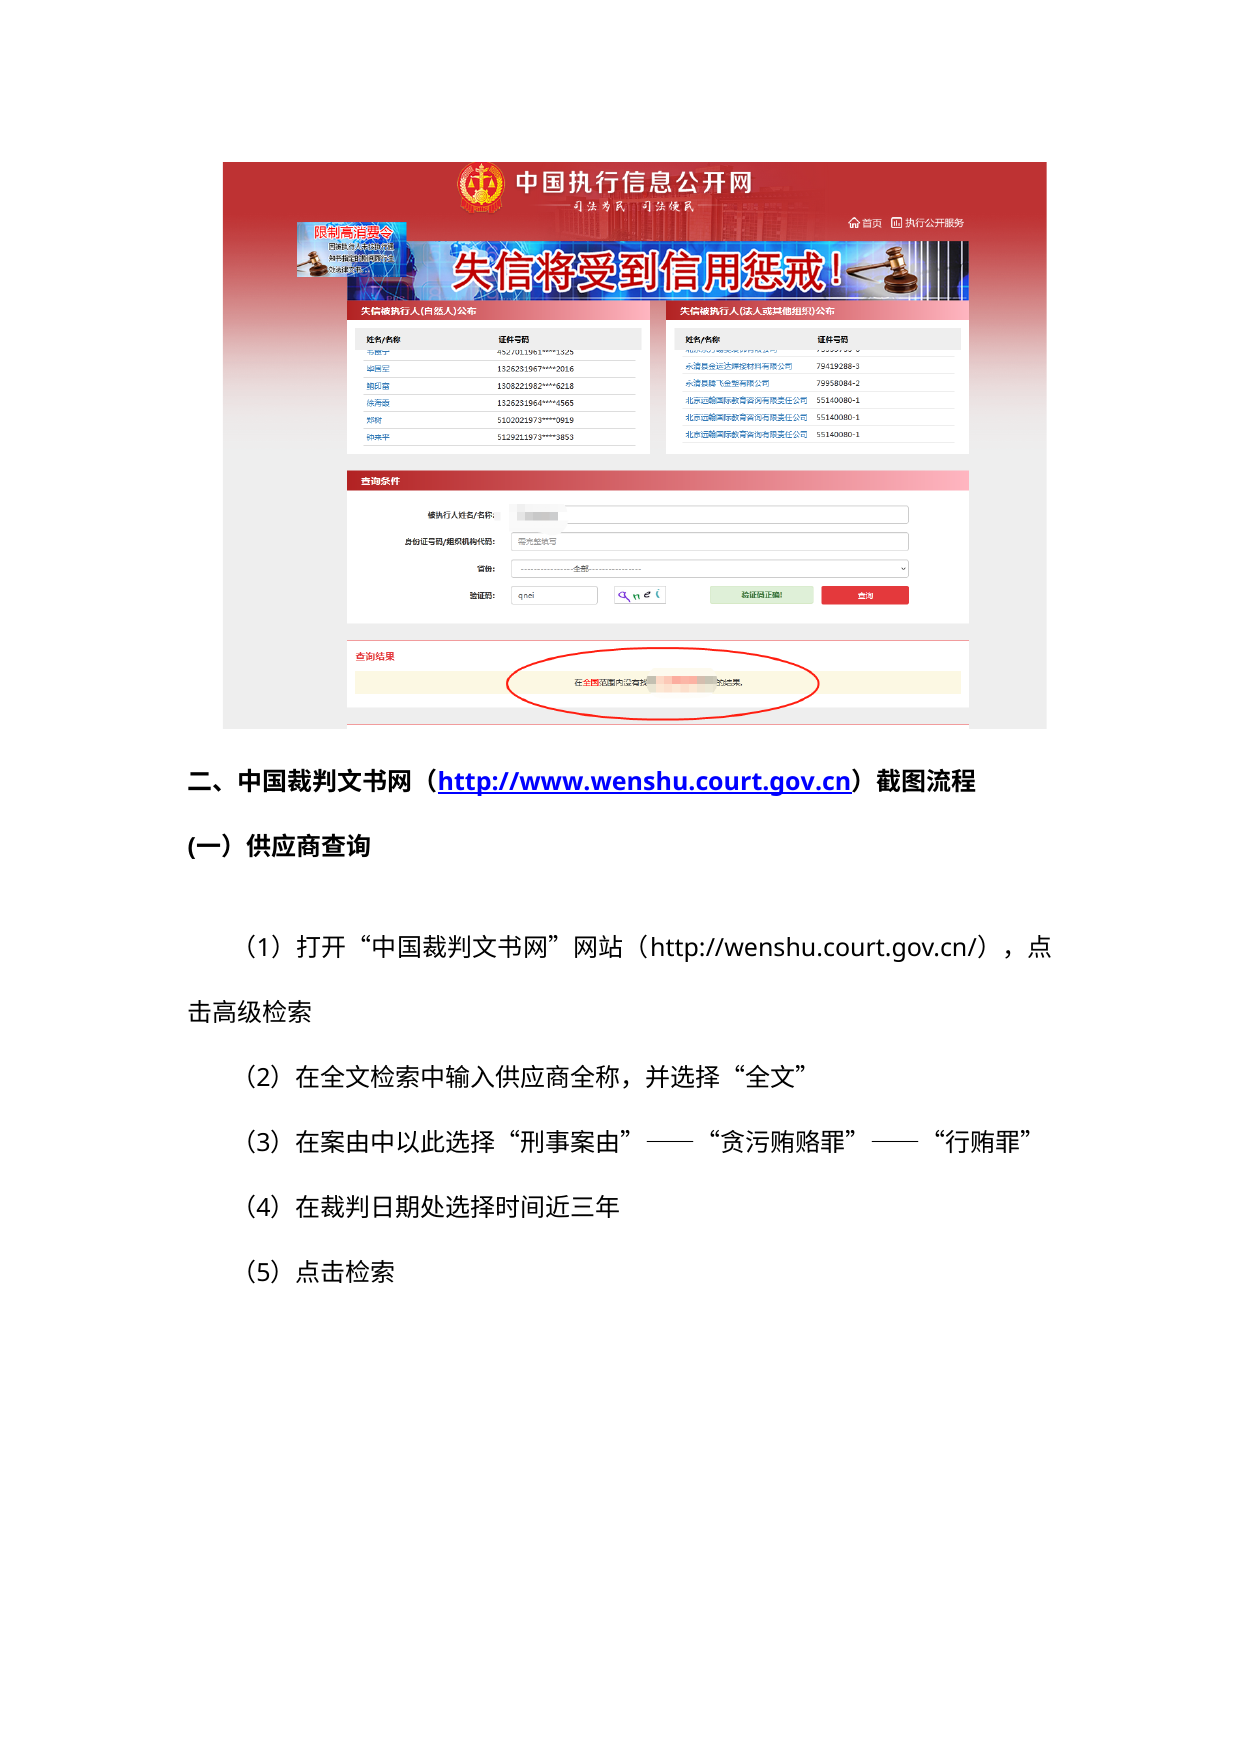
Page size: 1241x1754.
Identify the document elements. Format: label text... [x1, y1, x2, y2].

text （4）在裁判日期处选择时间近三年 [187, 1173, 1053, 1238]
picture [222, 162, 1047, 729]
text （3）在案由中以此选择“刑事案由”——“贪污贿赂罪”——“行贿罪” [187, 1108, 1053, 1173]
text （2）在全文检索中输入供应商全称，并选择“全文” [187, 1043, 1053, 1108]
text （5）点击检索 [187, 1238, 1053, 1303]
text （1）打开“中国裁判文书网”网站（http://wenshu.court.gov.cn/），点击高级检索 [187, 913, 1053, 1043]
text (一）供应商查询 [187, 812, 1053, 877]
